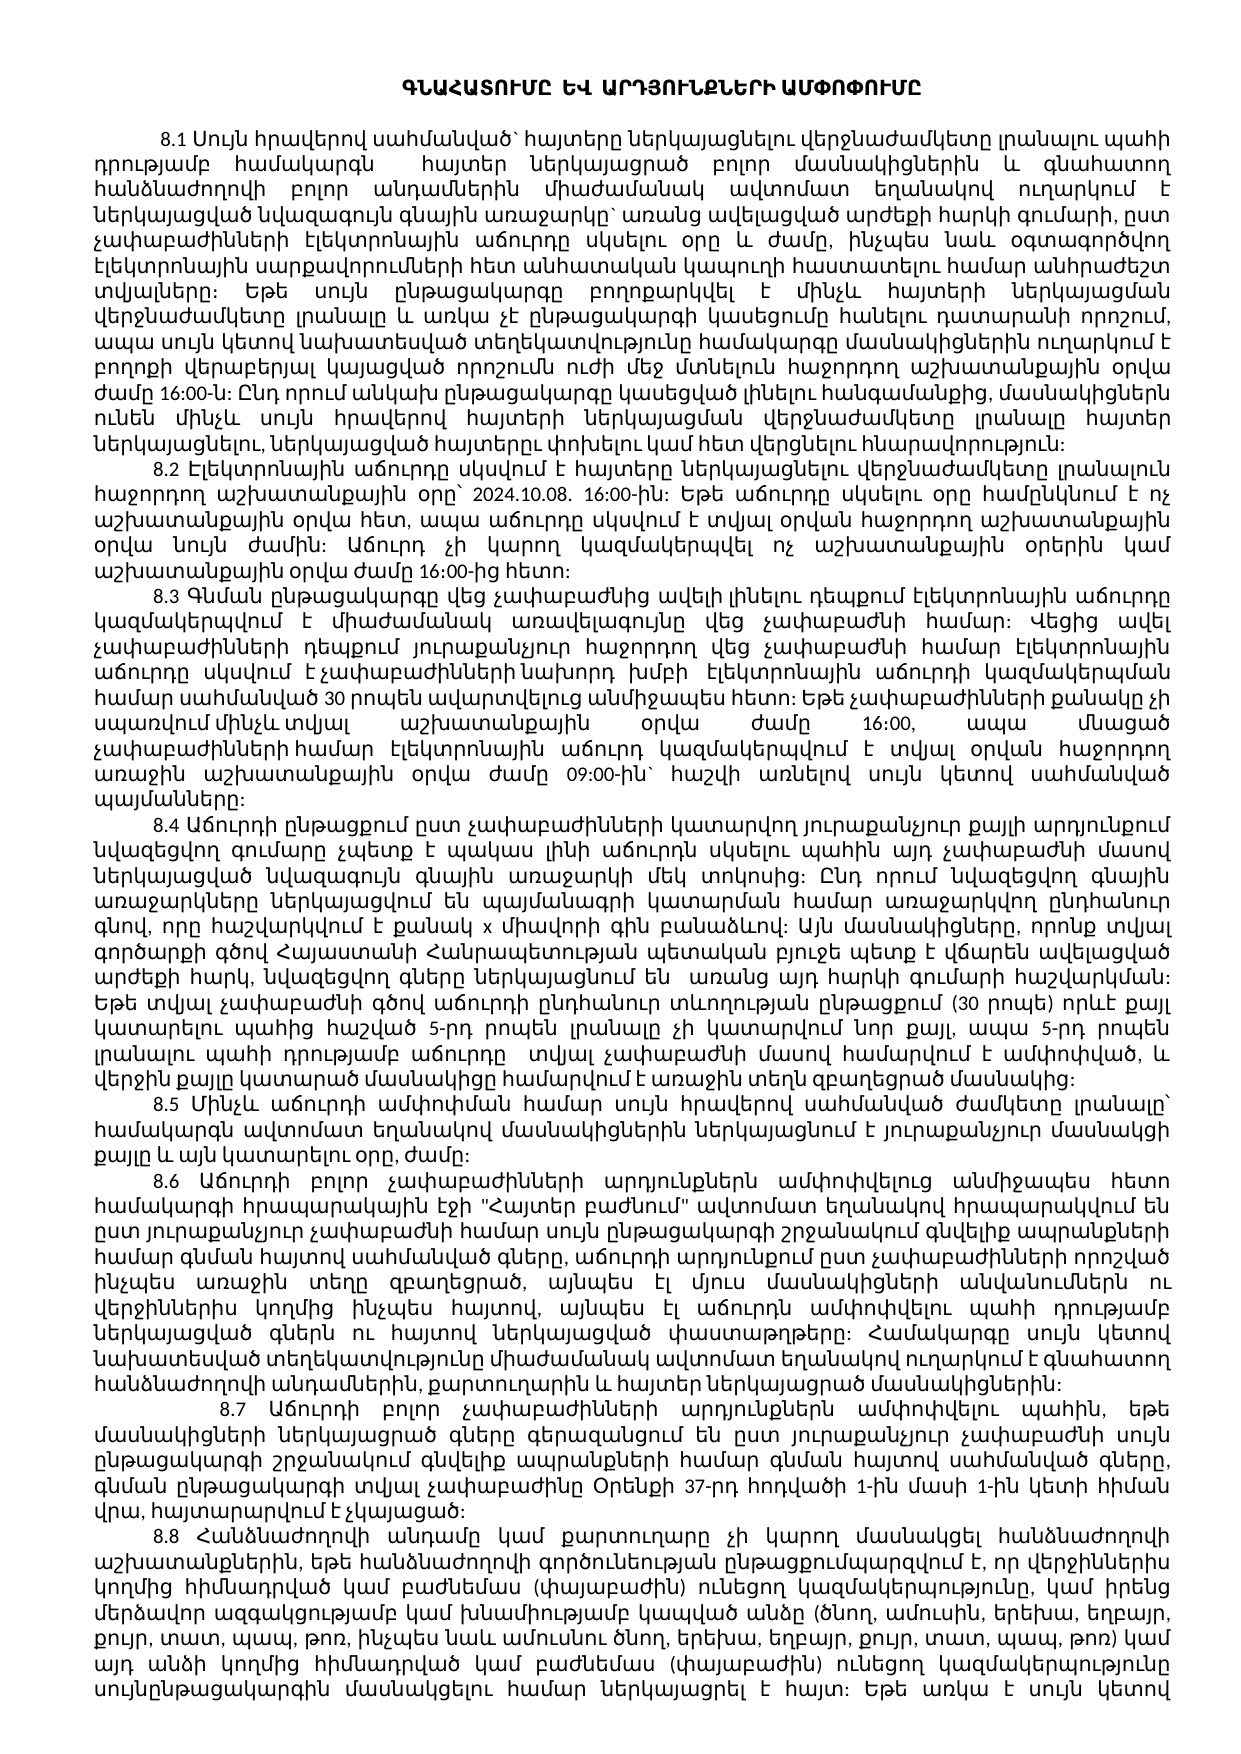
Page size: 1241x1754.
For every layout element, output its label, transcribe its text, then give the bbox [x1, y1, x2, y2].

text 8.5 Մինչև աճուրդի ամփոփման համար սույն հրավերով սահմանված ժամկետը լրանալը՝ համակարգն ավտոմատ եղանակով մասնակիցներին ներկայացնում է յուրաքանչյուր մասնակցի քայլը և այն կատարելու օրը, ժամը: [94, 1092, 1171, 1168]
text 8.1 Սույն հրավերով սահմանված` հայտերը ներկայացնելու վերջնաժամկետը լրանալու պահի դրությամբ համակարգն հայտեր ներկայացրած բոլոր մասնակիցներին և գնահատող հանձնաժողովի բոլոր անդամներին միաժամանակ ավտոմատ եղանակով ուղարկում է ներկայացված նվազագույն գնային առաջարկը` առանց ավելացված արժեքի հարկի գումարի, ըստ չափաբաժինների էլեկտրոնային աճուրդը սկսելու օրը և ժամը, ինչպես նաև օգտագործվող էլեկտրոնային սարքավորումների հետ անհատական կապուղի հաստատելու համար անհրաժեշտ տվյալները։ Եթե սույն ընթացակարգը բողոքարկվել է մինչև հայտերի ներկայացման վերջնաժամկետը լրանալը և առկա չէ ընթացակարգի կասեցումը հանելու դատարանի որոշում, ապա սույն կետով նախատեսված տեղեկատվությունը համակարգը մասնակիցներին ուղարկում է բողոքի վերաբերյալ կայացված որոշումն ուժի մեջ մտնելուն հաջորդող աշխատանքային օրվա ժամը 16:00-ն: Ընդ որում անկախ ընթացակարգը կասեցված լինելու հանգամանքից, մասնակիցներն ունեն մինչև սույն հրավերով հայտերի ներկայացման վերջնաժամկետը լրանալը հայտեր ներկայացնելու, ներկայացված հայտերըւ փոխելու կամ հետ վերցնելու հնարավորություն: [94, 126, 1171, 456]
text 8.4 Աճուրդի ընթացքում ըստ չափաբաժինների կատարվող յուրաքանչյուր քայլի արդյունքում նվազեցվող գումարը չպետք է պակաս լինի աճուրդն սկսելու պահին այդ չափաբաժնի մասով ներկայացված նվազագույն գնային առաջարկի մեկ տոկոսից: Ընդ որում նվազեցվող գնային առաջարկները ներկայացվում են պայմանագրի կատարման համար առաջարկվող ընդհանուր գնով, որը հաշվարկվում է քանակ x միավորի գին բանաձևով: Այն մասնակիցները, որոնք տվյալ գործարքի գծով Հայաստանի Հանրապետության պետական բյուջե պետք է վճարեն ավելացված արժեքի հարկ, նվազեցվող գները ներկայացնում են առանց այդ հարկի գումարի հաշվարկման: Եթե տվյալ չափաբաժնի գծով աճուրդի ընդհանուր տևողության ընթացքում (30 րոպե) որևէ քայլ կատարելու պահից հաշված 5-րդ րոպեն լրանալը չի կատարվում նոր քայլ, ապա 5-րդ րոպեն լրանալու պահի դրությամբ աճուրդը տվյալ չափաբաժնի մասով համարվում է ամփոփված, և վերջին քայլը կատարած մասնակիցը համարվում է առաջին տեղն զբաղեցրած մասնակից: [94, 812, 1171, 1092]
text 8.6 Աճուրդի բոլոր չափաբաժինների արդյունքներն ամփոփվելուց անմիջապես հետո համակարգի հրապարակային էջի "Հայտեր բաժնում" ավտոմատ եղանակով հրապարակվում են ըստ յուրաքանչյուր չափաբաժնի համար սույն ընթացակարգի շրջանակում գնվելիք ապրանքների համար գնման հայտով սահմանված գները, աճուրդի արդյունքում ըստ չափաբաժինների որոշված ինչպես առաջին տեղը զբաղեցրած, այնպես էլ մյուս մասնակիցների անվանումներն ու վերջիններիս կողմից ինչպես հայտով, այնպես էլ աճուրդն ամփոփվելու պահի դրությամբ ներկայացված գներն ու հայտով ներկայացված փաստաթղթերը: Համակարգը սույն կետով նախատեսված տեղեկատվությունը միաժամանակ ավտոմատ եղանակով ուղարկում է գնահատող հանձնաժողովի անդամներին, քարտուղարին և հայտեր ներկայացրած մասնակիցներին: [94, 1168, 1171, 1397]
text ԳՆԱՀԱՏՈՒՄԸ ԵՎ ԱՐԴՅՈՒՆՔՆԵՐԻ ԱՄՓՈՓՈՒՄԸ [94, 75, 1171, 100]
text 8.3 Գնման ընթացակարգը վեց չափաբաժնից ավելի լինելու դեպքում էլեկտրոնային աճուրդը կազմակերպվում է միաժամանակ առավելագույնը վեց չափաբաժնի համար: Վեցից ավել չափաբաժինների դեպքում յուրաքանչյուր հաջորդող վեց չափաբաժնի համար էլեկտրոնային աճուրդը սկսվում է չափաբաժինների նախորդ խմբի էլեկտրոնային աճուրդի կազմակերպման համար սահմանված 30 րոպեն ավարտվելուց անմիջապես հետո: Եթե չափաբաժինների քանակը չի սպառվում մինչև տվյալ աշխատանքային օրվա ժամը 16։00, ապա մնացած չափաբաժինների համար էլեկտրոնային աճուրդ կազմակերպվում է տվյալ օրվան հաջորդող առաջին աշխատանքային օրվա ժամը 09:00-ին` հաշվի առնելով սույն կետով սահմանված պայմանները: [94, 583, 1171, 812]
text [94, 1524, 1171, 1702]
text 8.7 Աճուրդի բոլոր չափաբաժինների արդյունքներն ամփոփվելու պահին, եթե մասնակիցների ներկայացրած գները գերազանցում են ըստ յուրաքանչյուր չափաբաժնի սույն ընթացակարգի շրջանակում գնվելիք ապրանքների համար գնման հայտով սահմանված գները, գնման ընթացակարգի տվյալ չափաբաժինը Օրենքի 37-րդ հոդվածի 1-ին մասի 1-ին կետի հիման վրա, հայտարարվում է չկայացած: [94, 1397, 1171, 1524]
text 8.2 Էլեկտրոնային աճուրդը սկսվում է հայտերը ներկայացնելու վերջնաժամկետը լրանալուն հաջորդող աշխատանքային օրը՝ 2024.10.08. 16:00 -ին: Եթե աճուրդը սկսելու օրը համընկնում է ոչ աշխատանքային օրվա հետ, ապա աճուրդը սկսվում է տվյալ օրվան հաջորդող աշխատանքային օրվա նույն ժամին: Աճուրդ չի կարող կազմակերպվել ոչ աշխատանքային օրերին կամ աշխատանքային օրվա ժամը 16։00-ից հետո: [94, 456, 1171, 583]
